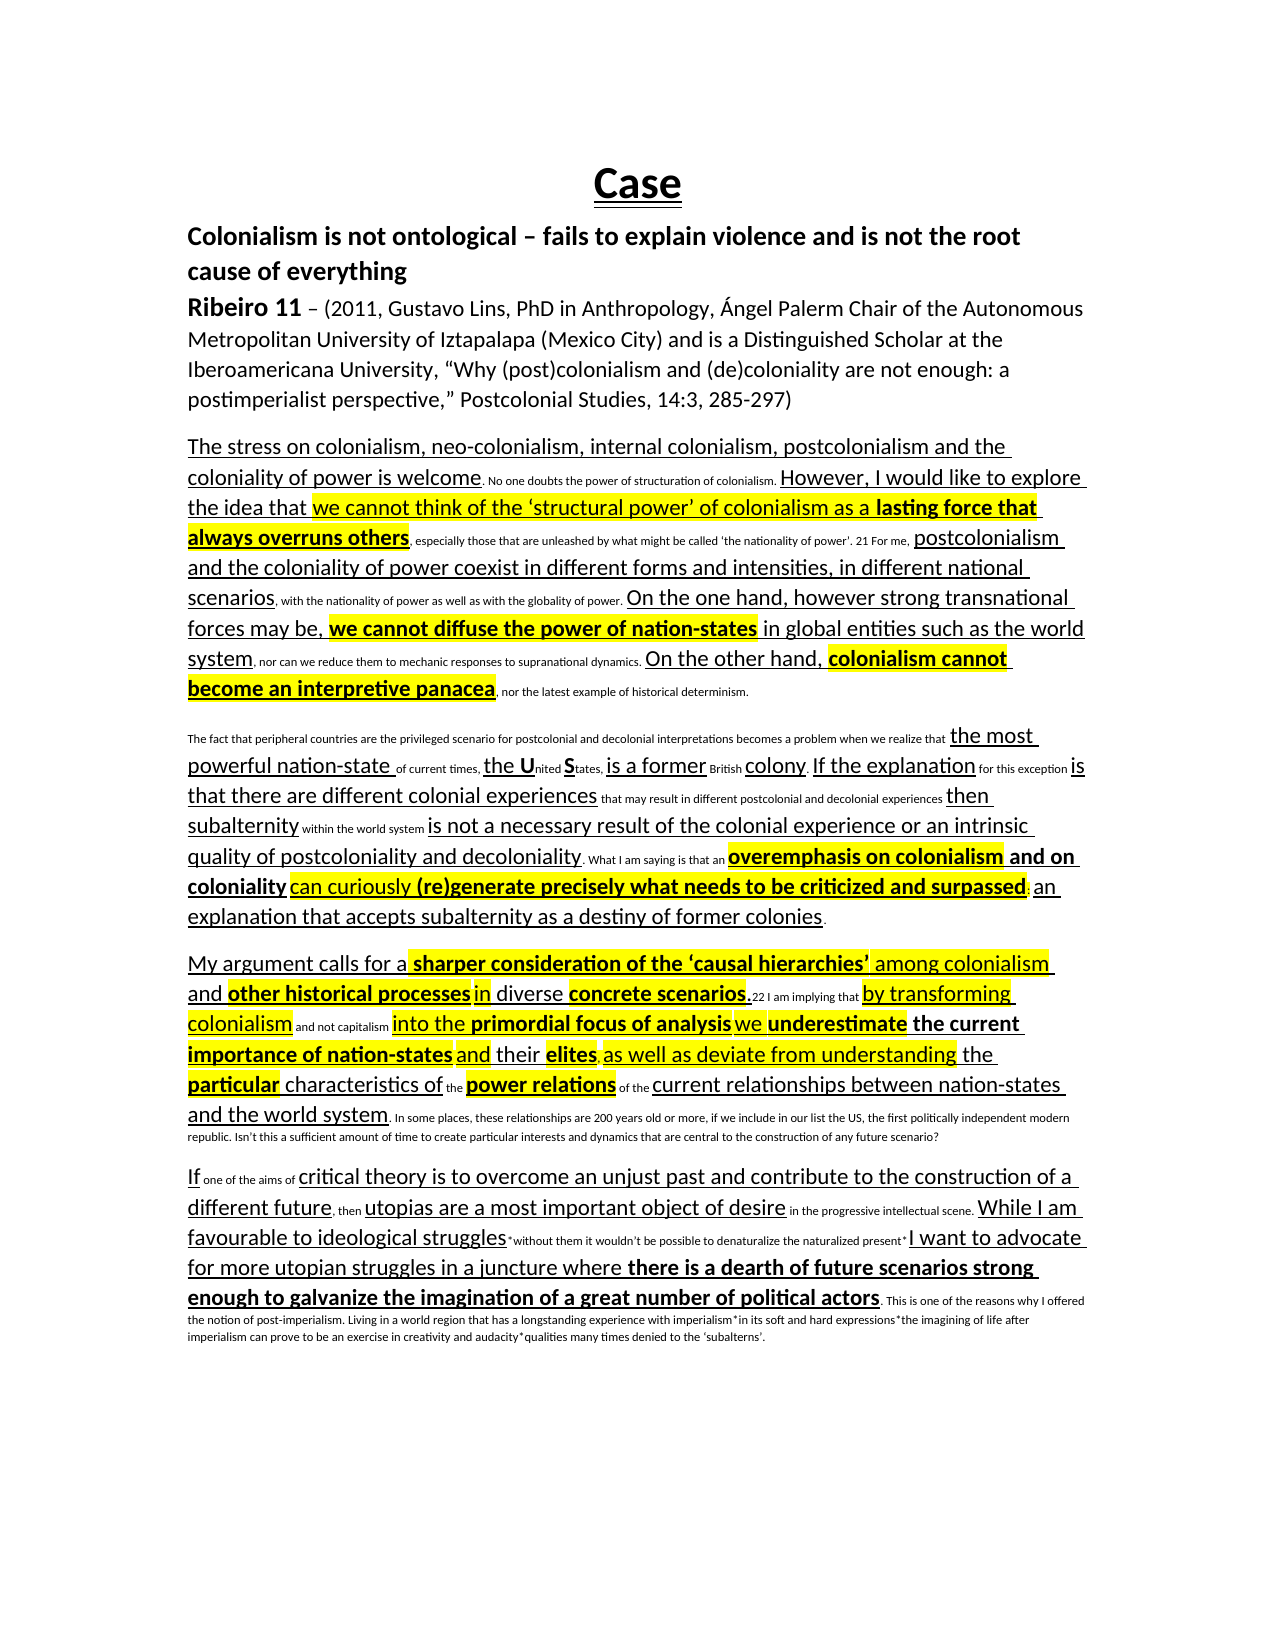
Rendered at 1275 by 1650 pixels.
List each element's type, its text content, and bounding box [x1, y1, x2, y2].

subtitle Colonialism is not ontological – fails to explain violence and is not the root cause of everything [187, 219, 1087, 287]
text Ribeiro 11 – (2011, Gustavo Lins, PhD in Anthropology, Ángel Palerm Chair of the Autonomous Metropolitan University of Iztapalapa (Mexico City) and is a Distinguished Scholar at the Iberoamericana University, “Why (post)colonialism and (de)coloniality are not enough: a postimperialist perspective,” Postcolonial Studies, 14:3, 285-297) [187, 290, 1087, 413]
text The stress on colonialism, neo-colonialism, internal colonialism, postcolonialism and the coloniality of power is welcome. No one doubts the power of structuration of colonialism. However, I would like to explore the idea that we cannot think of the ‘structural power’ of colonialism as a lasting force that always overruns others, especially those that are unleashed by what might be called ‘the nationality of power’. 21 For me, postcolonialism and the coloniality of power coexist in different forms and intensities, in different national scenarios, with the nationality of power as well as with the globality of power. On the one hand, however strong transnational forces may be, we cannot diffuse the power of nation-states in global entities such as the world system, nor can we reduce them to mechanic responses to supranational dynamics. On the other hand, colonialism cannot become an interpretive panacea, nor the latest example of historical determinism. [187, 432, 1087, 702]
text My argument calls for a sharper consideration of the ‘causal hierarchies’ among colonialism and other historical processes in diverse concrete scenarios.22 I am implying that by transforming colonialism and not capitalism into the primordial focus of analysis we underestimate the current importance of nation-states and their elites, as well as deviate from understanding the particular characteristics of the power relations of the current relationships between nation-states and the world system. In some places, these relationships are 200 years old or more, if we include in our list the US, the first politically independent modern republic. Isn’t this a sufficient amount of time to create particular interests and dynamics that are central to the construction of any future scenario? [187, 949, 1087, 1144]
text If one of the aims of critical theory is to overcome an unjust past and contribute to the construction of a different future, then utopias are a most important object of desire in the progressive intellectual scene. While I am favourable to ideological struggles*without them it wouldn’t be possible to denaturalize the naturalized present*I want to advocate for more utopian struggles in a juncture where there is a dearth of future scenarios strong enough to galvanize the imagination of a great number of political actors. This is one of the reasons why I offered the notion of post-imperialism. Living in a world region that has a longstanding experience with imperialism*in its soft and hard expressions*the imagining of life after imperialism can prove to be an exercise in creativity and audacity*qualities many times denied to the ‘subalterns’. [187, 1162, 1087, 1344]
text The fact that peripheral countries are the privileged scenario for postcolonial and decolonial interpretations becomes a problem when we realize that the most powerful nation-state of current times, the United States, is a former British colony. If the explanation for this exception is that there are different colonial experiences that may result in different postcolonial and decolonial experiences then subalternity within the world system is not a necessary result of the colonial experience or an intrinsic quality of postcoloniality and decoloniality. What I am saying is that an overemphasis on colonialism and on coloniality can curiously (re)generate precisely what needs to be criticized and surpassed: an explanation that accepts subalternity as a destiny of former colonies. [187, 721, 1087, 930]
subtitle Case [187, 154, 1087, 210]
